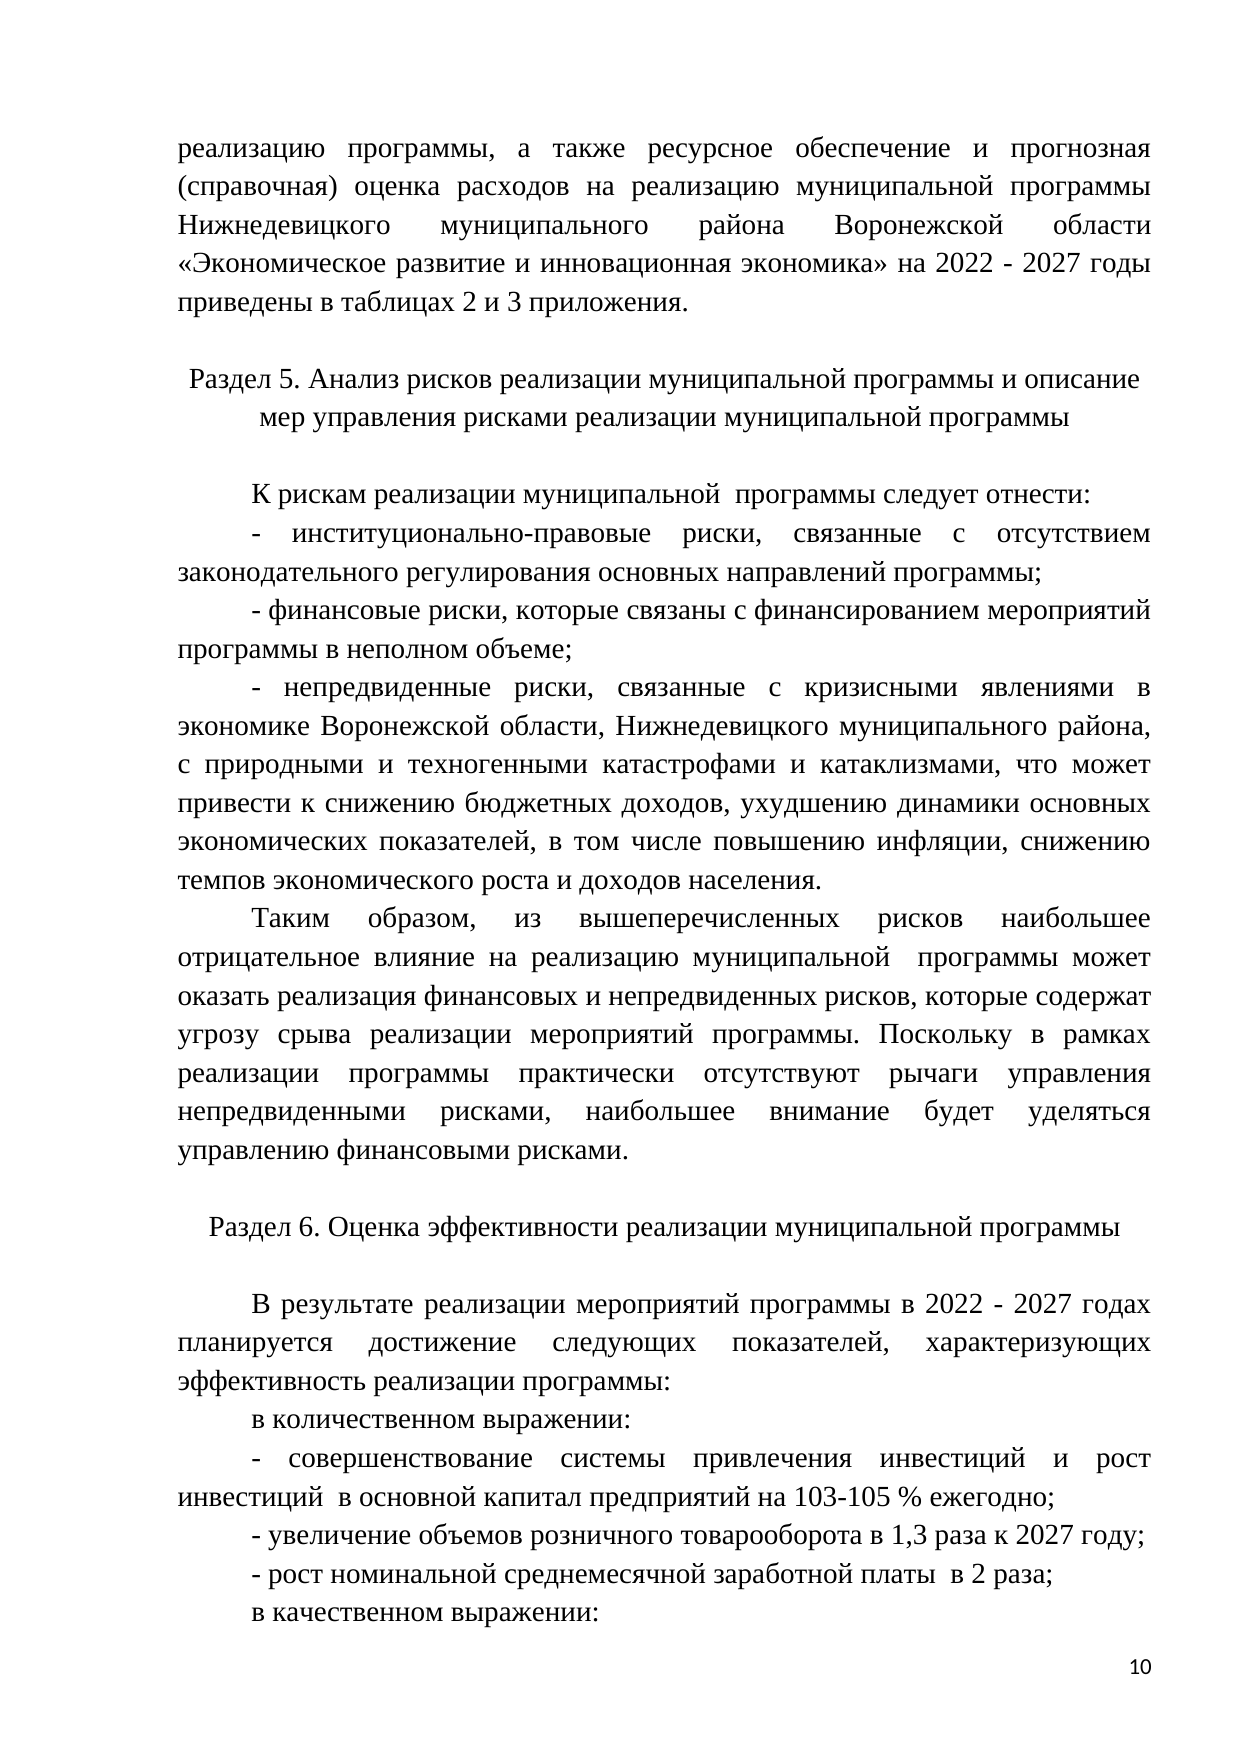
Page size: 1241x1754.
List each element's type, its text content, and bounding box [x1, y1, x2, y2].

text - непредвиденные риски, связанные с кризисными явлениями в экономике Воронежской области, Нижнедевицкого муниципального района, с природными и техногенными катастрофами и катаклизмами, что может привести к снижению бюджетных доходов, ухудшению динамики основных экономических показателей, в том числе повышению инфляции, снижению темпов экономического роста и доходов населения. [177, 669, 1152, 896]
text в количественном выражении: [177, 1402, 1152, 1435]
text - увеличение объемов розничного товарооборота в 1,3 раза к 2027 году; [177, 1517, 1152, 1551]
text в качественном выражении: [177, 1594, 1152, 1628]
text Раздел 6. Оценка эффективности реализации муниципальной программы [177, 1209, 1152, 1242]
text К рискам реализации муниципальной программы следует отнести: [177, 477, 1152, 510]
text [177, 130, 1152, 317]
text - институционально-правовые риски, связанные с отсутствием законодательного регулирования основных направлений программы; [177, 515, 1152, 587]
text Раздел 5. Анализ рисков реализации муниципальной программы и описание мер управления рисками реализации муниципальной программы [177, 361, 1152, 433]
text Таким образом, из вышеперечисленных рисков наибольшее отрицательное влияние на реализацию муниципальной программы может оказать реализация финансовых и непредвиденных рисков, которые содержат угрозу срыва реализации мероприятий программы. Поскольку в рамках реализации программы практически отсутствуют рычаги управления непредвиденными рисками, наибольшее внимание будет уделяться управлению финансовыми рисками. [177, 901, 1152, 1165]
text - рост номинальной среднемесячной заработной платы в 2 раза; [177, 1556, 1152, 1589]
text В результате реализации мероприятий программы в 2022 - 2027 годах планируется достижение следующих показателей, характеризующих эффективность реализации программы: [177, 1286, 1152, 1397]
text - совершенствование системы привлечения инвестиций и рост инвестиций в основной капитал предприятий на 103-105 % ежегодно; [177, 1440, 1152, 1512]
text - финансовые риски, которые связаны с финансированием мероприятий программы в неполном объеме; [177, 592, 1152, 664]
